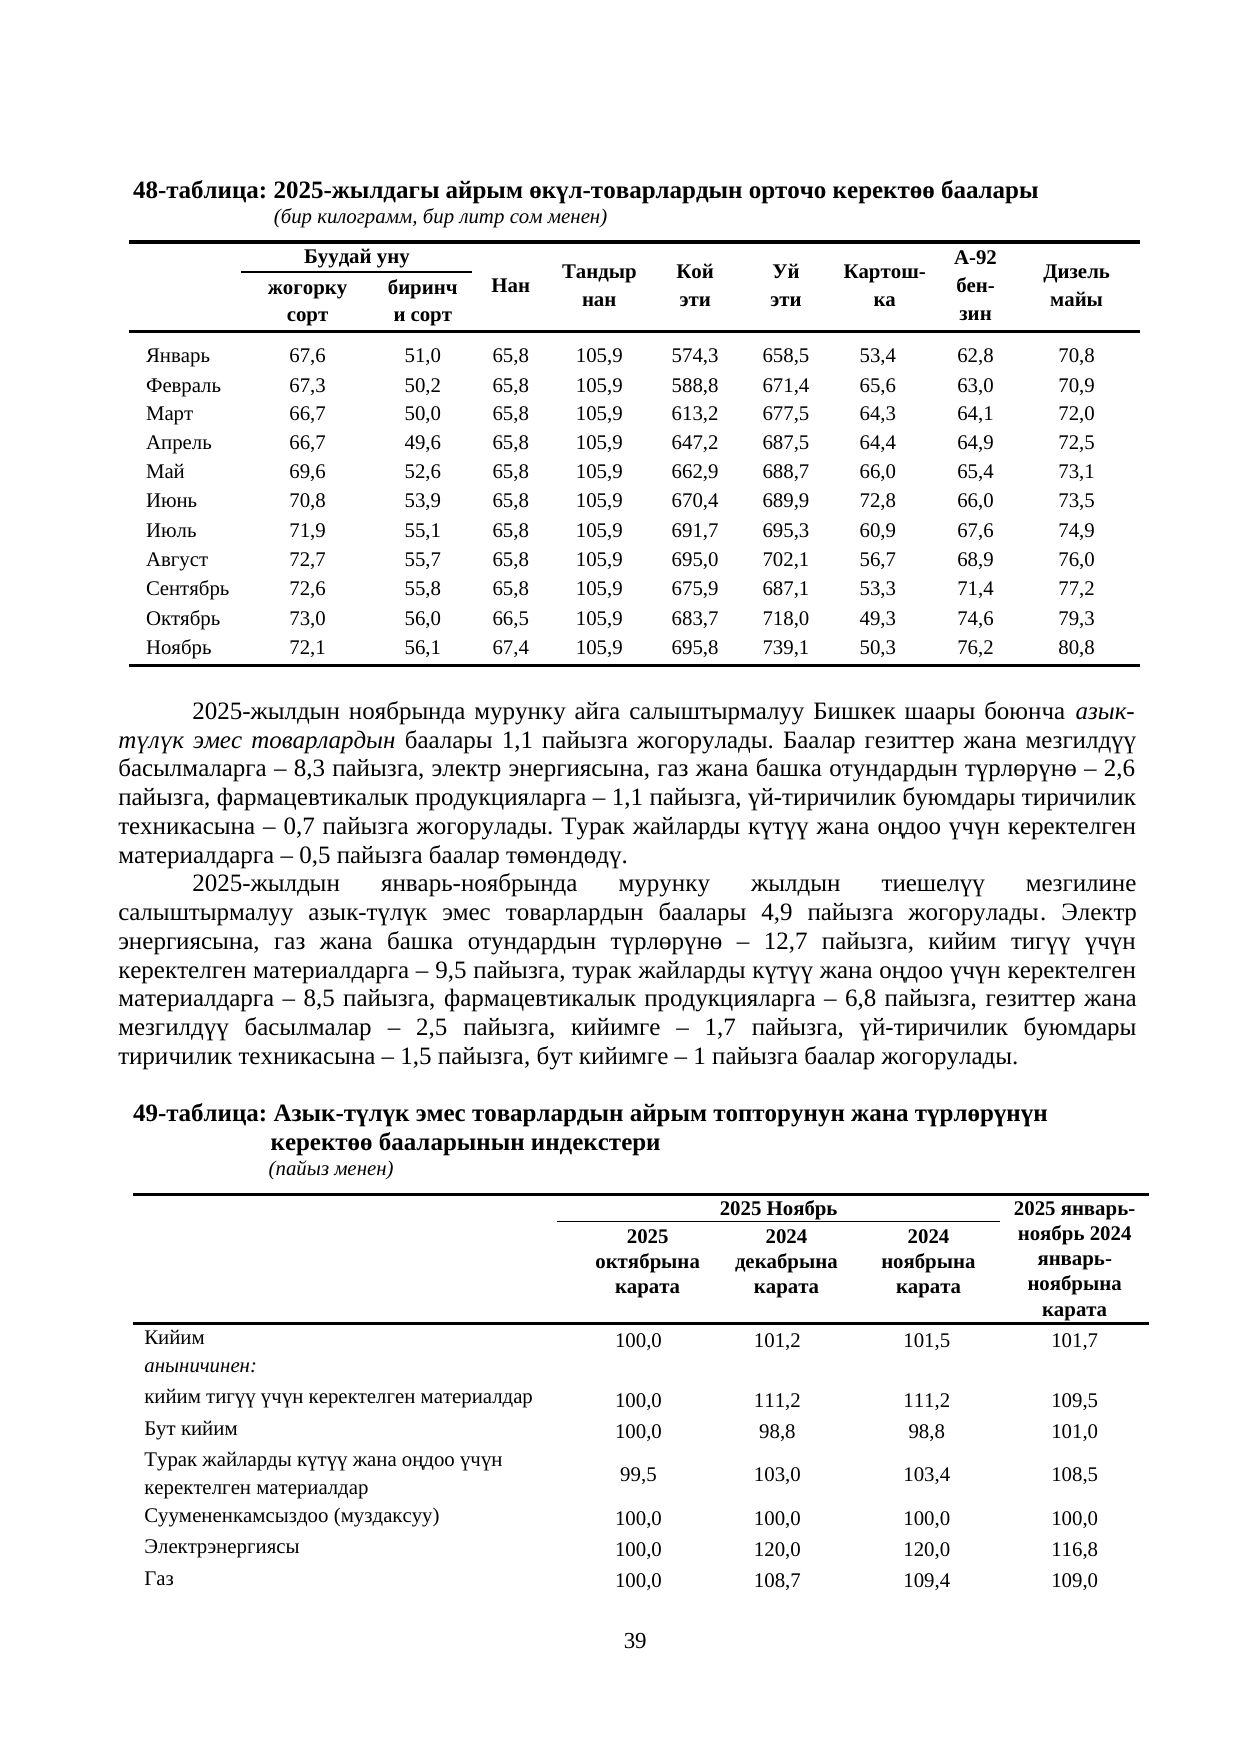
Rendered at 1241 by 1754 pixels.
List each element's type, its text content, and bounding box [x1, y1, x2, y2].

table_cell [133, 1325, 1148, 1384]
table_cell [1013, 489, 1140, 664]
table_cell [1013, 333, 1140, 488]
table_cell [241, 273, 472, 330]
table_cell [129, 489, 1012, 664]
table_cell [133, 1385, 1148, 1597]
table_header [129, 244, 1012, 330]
text (бир килограмм, бир литр сом менен) [133, 204, 1137, 228]
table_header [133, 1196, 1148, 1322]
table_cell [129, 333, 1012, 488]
text керектөө бааларынын индекстери [133, 1127, 1137, 1156]
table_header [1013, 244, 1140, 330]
text 2025-жылдын ноябрында мурунку айга салыштырмалуу Бишкек шаары боюнча азык-түлүк эмес товарлардын баалары 1,1 пайызга жогорулады. Баалар гезиттер жана мезгилдүү басылмаларга – 8,3 пайызга, электр энергиясына, газ жана башка отундардын түрлөрүнө – 2,6 пайызга, фармацевтикалык продукцияларга – 1,1 пайызга, үй-тиричилик буюмдары тиричилик техникасына – 0,7 пайызга жогорулады. Турак жайларды күтүү жана оңдоо үчүн керектелген материалдарга – 0,5 пайызга баалар төмөндөдү. [118, 696, 1137, 868]
text 2025-жылдын январь-ноябрында мурунку жылдын тиешелүү мезгилине салыштырмалуу азык-түлүк эмес товарлардын баалары 4,9 пайызга жогорулады. Электр энергиясына, газ жана башка отундардын түрлөрүнө – 12,7 пайызга, кийим тигүү үчүн керектелген материалдарга – 9,5 пайызга, турак жайларды күтүү жана оңдоо үчүн керектелген материалдарга – 8,5 пайызга, фармацевтикалык продукцияларга – 6,8 пайызга, гезиттер жана мезгилдүү басылмалар – 2,5 пайызга, кийимге – 1,7 пайызга, үй-тиричилик буюмдары тиричилик техникасына – 1,5 пайызга, бут кийимге – 1 пайызга баалар жогорулады. [118, 868, 1137, 1070]
text (пайыз менен) [133, 1156, 1137, 1180]
text 48-таблица: 2025-жылдагы айрым өкүл-товарлардын орточо керектөө баалары [133, 176, 1137, 204]
text 49-таблица: Азык-түлүк эмес товарлардын айрым топторунун жана түрлөрүнүн [133, 1098, 1137, 1127]
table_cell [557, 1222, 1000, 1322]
